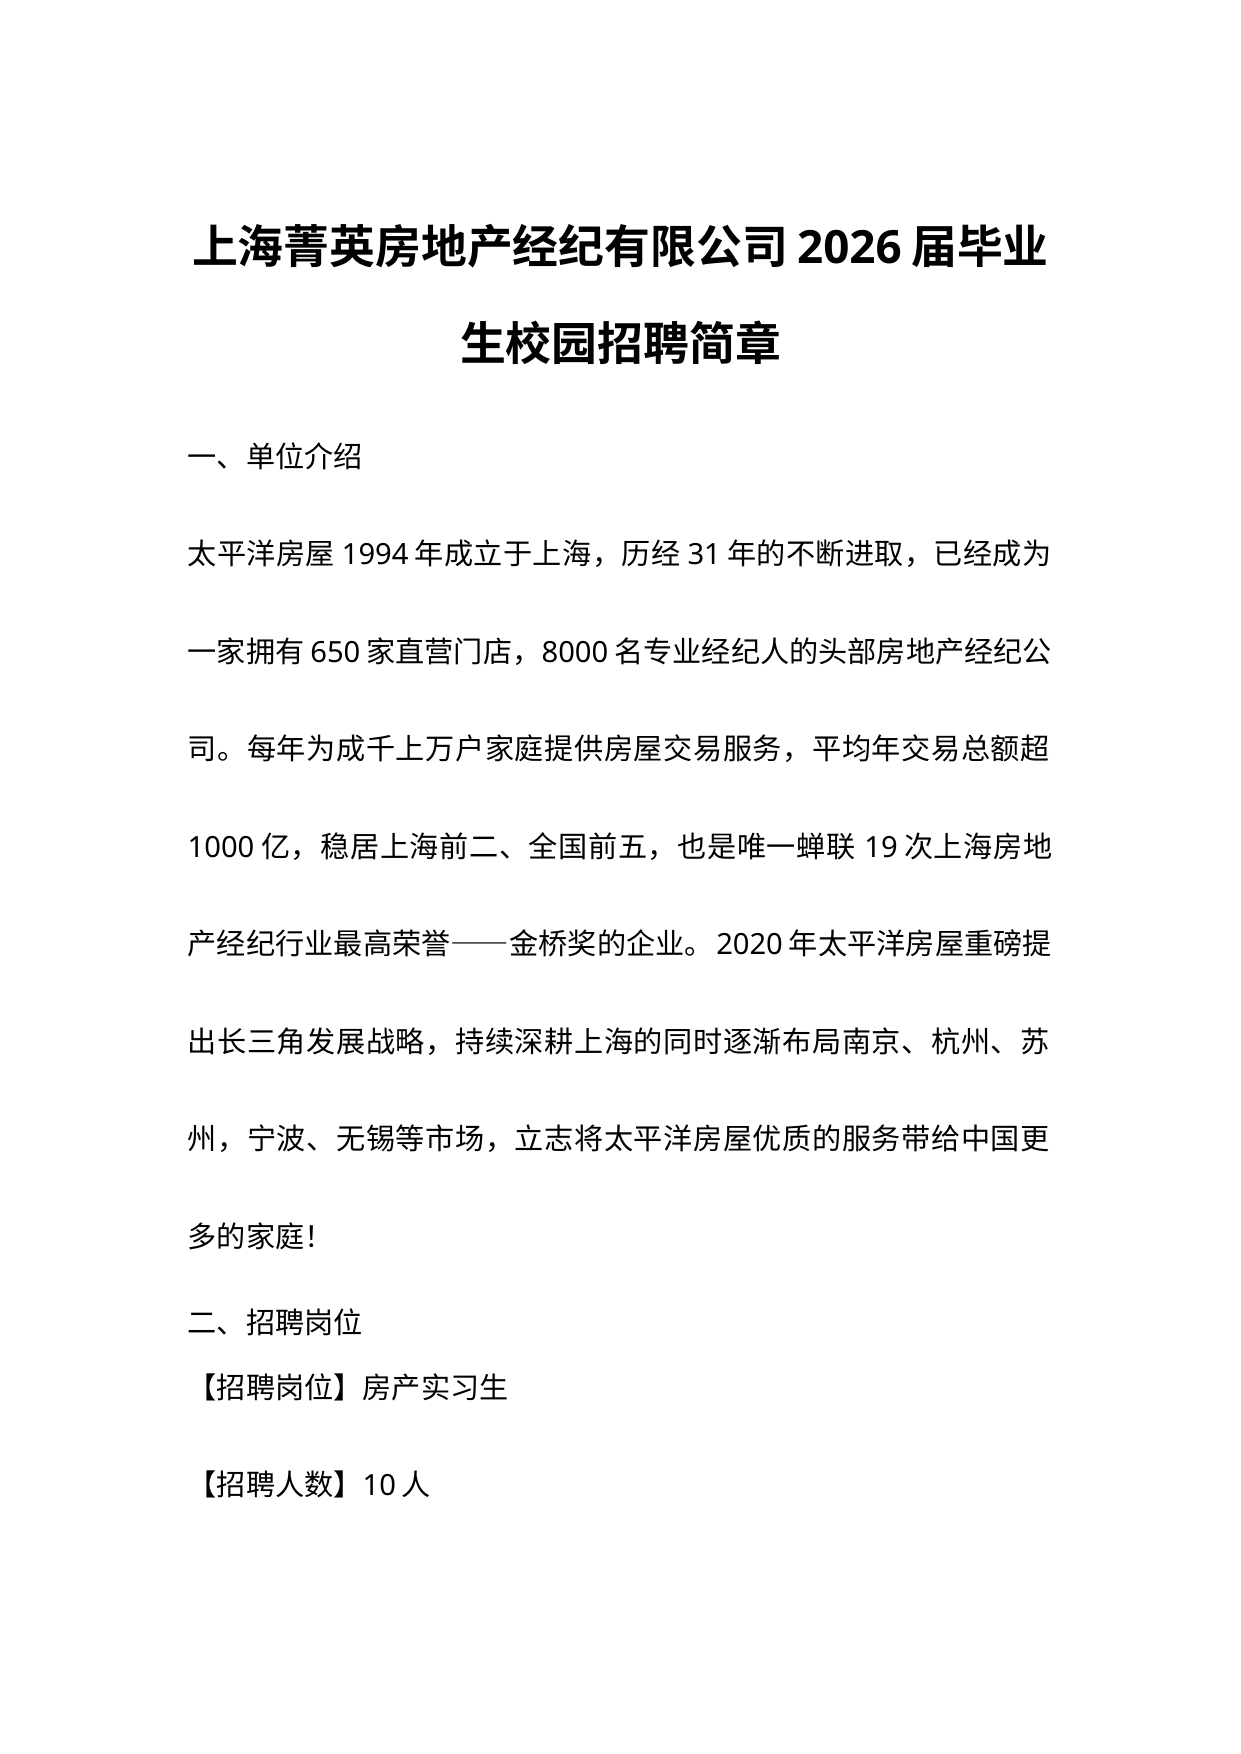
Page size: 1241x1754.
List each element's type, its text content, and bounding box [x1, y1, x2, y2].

text 上海菁英房地产经纪有限公司2026届毕业生校园招聘简章 [187, 194, 1053, 389]
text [187, 1353, 1053, 1516]
list 一、单位介绍 太平洋房屋1994年成立于上海，历经31年的不断进取，已经成为一家拥有650家直营门店，8000名专业经纪人的头部房地产经纪公司。每年为成千上万户家庭提供房屋交易服务，平均年交易总额超1000亿，稳居上海前二、全国前五，也是唯一蝉联19次上海房地产经纪行业最高荣誉——金桥奖的企业。2020年太平洋房屋重磅提出长三角发展战略，持续深耕上海的同时逐渐布局南京、杭州、苏州，宁波、无锡等市场，立志将太平洋房屋优质的服务带给中国更多的家庭！ [187, 422, 1053, 1267]
text 二、招聘岗位 [187, 1288, 1053, 1353]
